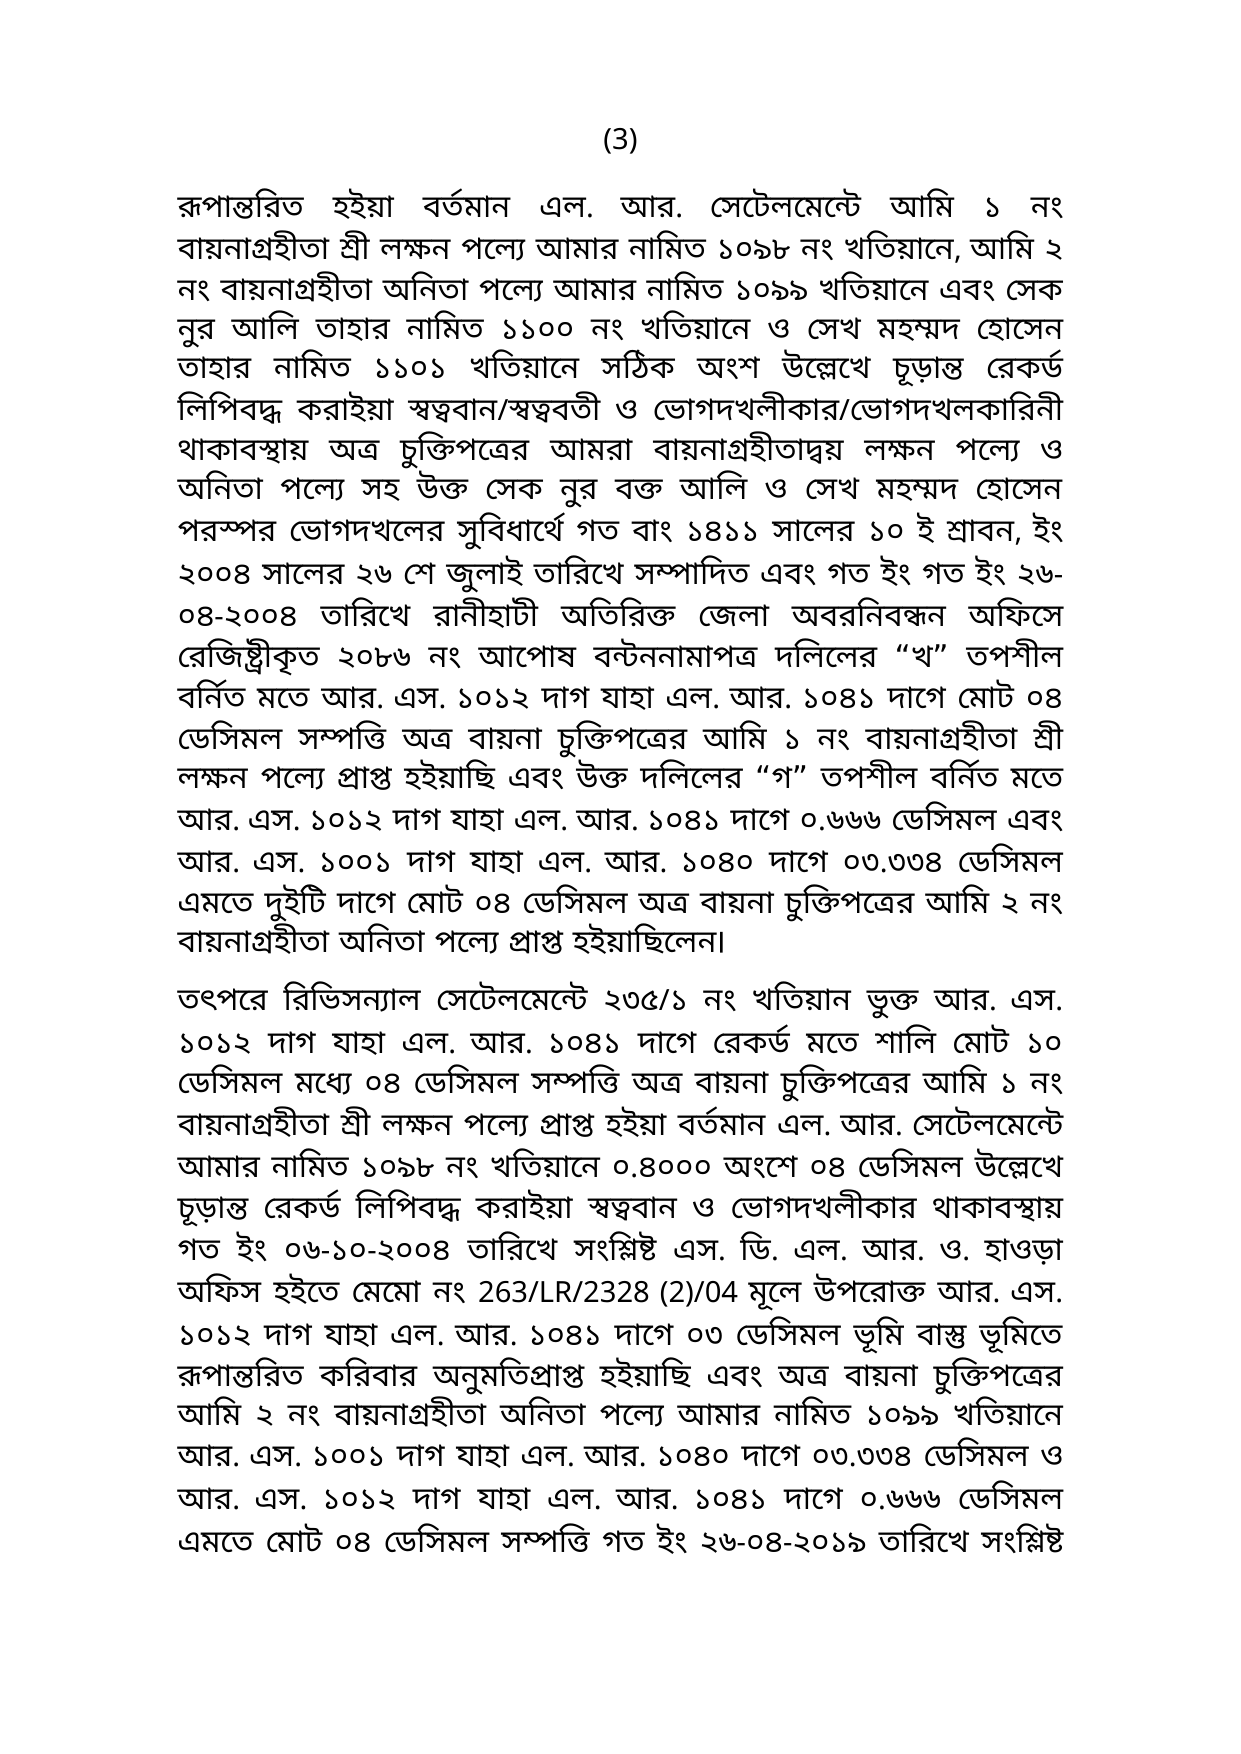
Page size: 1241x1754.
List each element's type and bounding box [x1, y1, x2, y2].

text [177, 186, 1063, 960]
text [177, 979, 1063, 1561]
